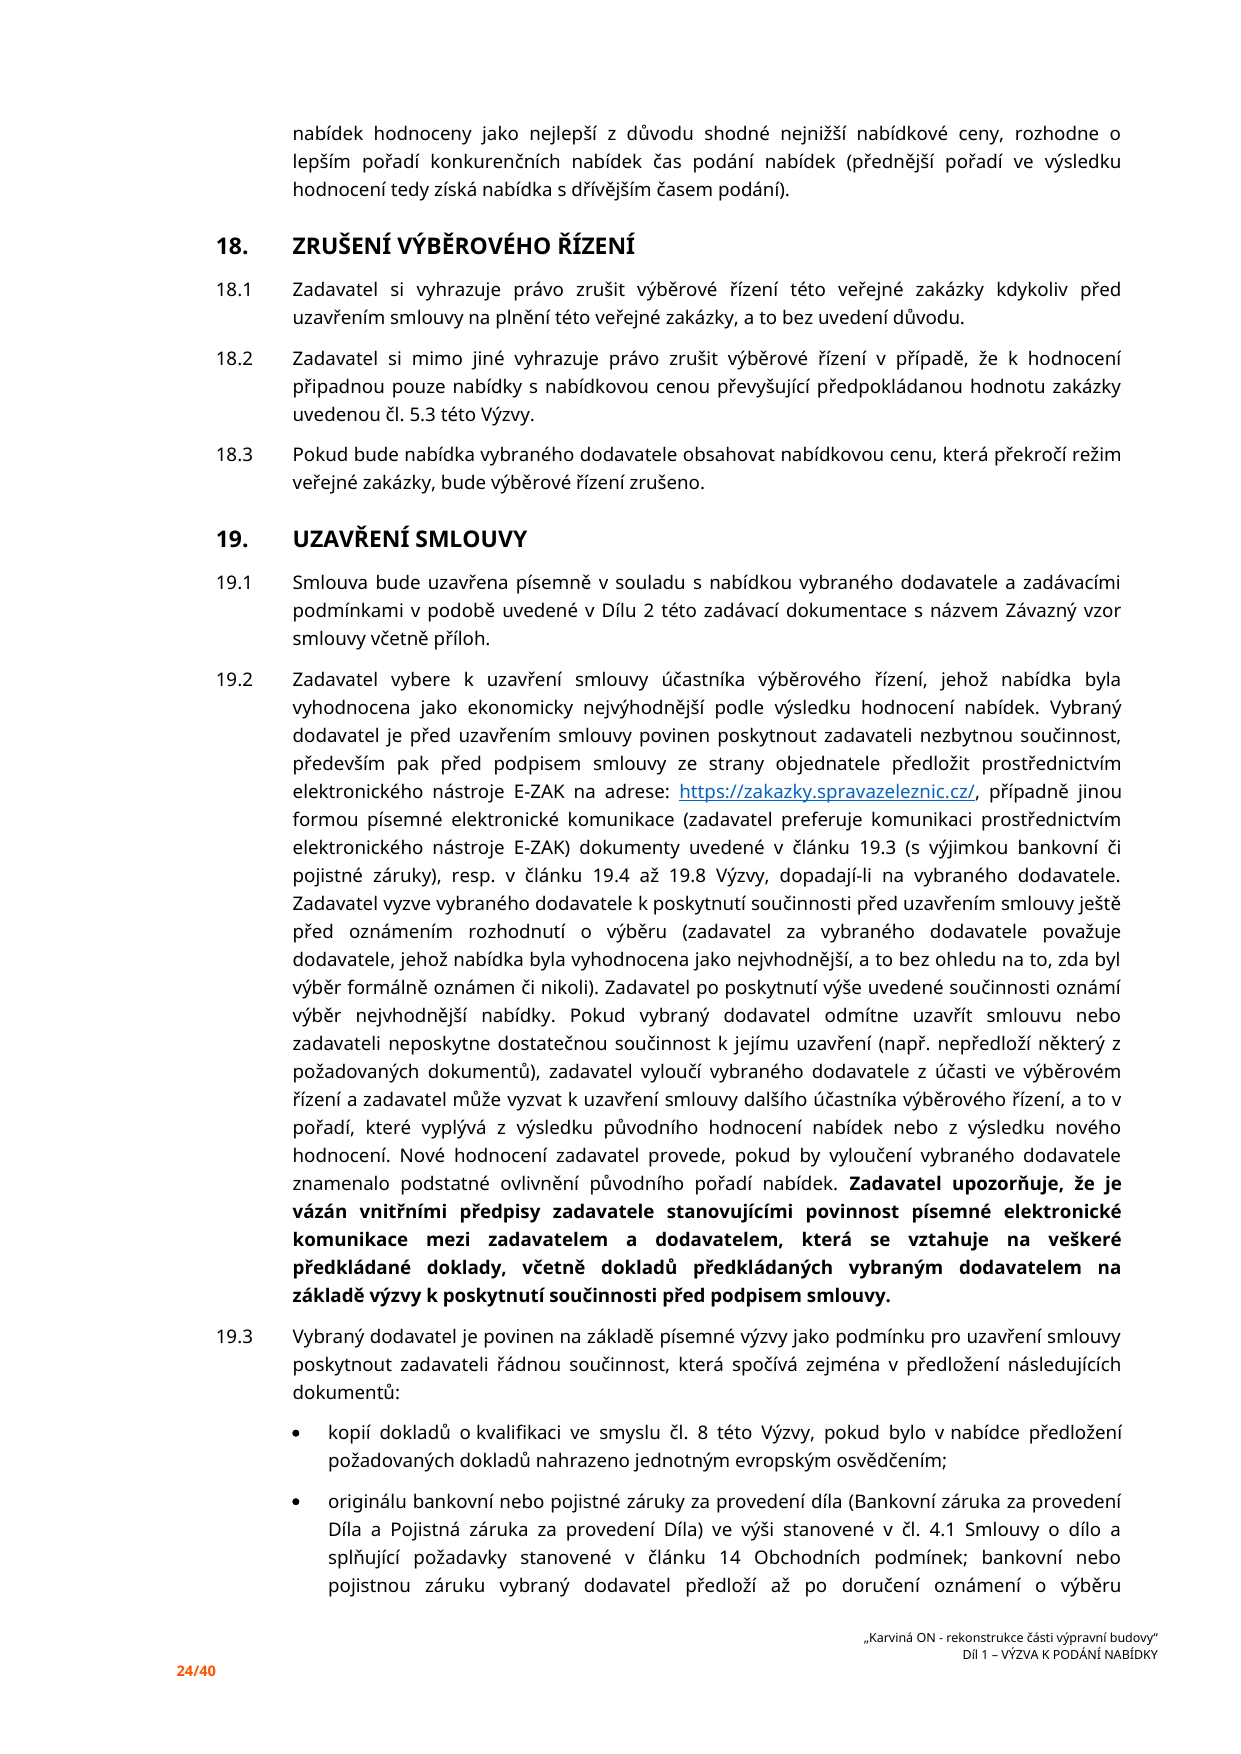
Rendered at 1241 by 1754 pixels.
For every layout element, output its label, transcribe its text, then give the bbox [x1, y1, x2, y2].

text kopií dokladů o kvalifikaci ve smyslu čl. 8 této Výzvy, pokud bylo v nabídce předložení požadovaných dokladů nahrazeno jednotným evropským osvědčením; [292, 1420, 1122, 1473]
text UZAVŘENÍ SMLOUVY [216, 523, 1122, 554]
text Pokud bude nabídka vybraného dodavatele obsahovat nabídkovou cenu, která překročí režim veřejné zakázky, bude výběrové řízení zrušeno. [216, 442, 1122, 495]
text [216, 121, 1122, 202]
text Vybraný dodavatel je povinen na základě písemné výzvy jako podmínku pro uzavření smlouvy poskytnout zadavateli řádnou součinnost, která spočívá zejména v předložení následujících dokumentů: [216, 1323, 1122, 1405]
text ZRUŠENÍ VÝBĚROVÉHO ŘÍZENÍ [216, 230, 1122, 261]
text Zadavatel si vyhrazuje právo zrušit výběrové řízení této veřejné zakázky kdykoliv před uzavřením smlouvy na plnění této veřejné zakázky, a to bez uvedení důvodu. [216, 277, 1122, 330]
text Zadavatel vybere k uzavření smlouvy účastníka výběrového řízení, jehož nabídka byla vyhodnocena jako ekonomicky nejvýhodnější podle výsledku hodnocení nabídek. Vybraný dodavatel je před uzavřením smlouvy povinen poskytnout zadavateli nezbytnou součinnost, především pak před podpisem smlouvy ze strany objednatele předložit prostřednictvím elektronického nástroje E-ZAK na adrese: https://zakazky.spravazeleznic.cz/, případně jinou formou písemné elektronické komunikace (zadavatel preferuje komunikaci prostřednictvím elektronického nástroje E-ZAK) dokumenty uvedené v článku 19.3 (s výjimkou bankovní či pojistné záruky), resp. v článku 19.4 až 19.8 Výzvy, dopadají-li na vybraného dodavatele. Zadavatel vyzve vybraného dodavatele k poskytnutí součinnosti před uzavřením smlouvy ještě před oznámením rozhodnutí o výběru (zadavatel za vybraného dodavatele považuje dodavatele, jehož nabídka byla vyhodnocena jako nejvhodnější, a to bez ohledu na to, zda byl výběr formálně oznámen či nikoli). Zadavatel po poskytnutí výše uvedené součinnosti oznámí výběr nejvhodnější nabídky. Pokud vybraný dodavatel odmítne uzavřít smlouvu nebo zadavateli neposkytne dostatečnou součinnost k jejímu uzavření (např. nepředloží některý z požadovaných dokumentů), zadavatel vyloučí vybraného dodavatele z účasti ve výběrovém řízení a zadavatel může vyzvat k uzavření smlouvy dalšího účastníka výběrového řízení, a to v pořadí, které vyplývá z výsledku původního hodnocení nabídek nebo z výsledku nového hodnocení. Nové hodnocení zadavatel provede, pokud by vyloučení vybraného dodavatele znamenalo podstatné ovlivnění původního pořadí nabídek. Zadavatel upozorňuje, že je vázán vnitřními předpisy zadavatele stanovujícími povinnost písemné elektronické komunikace mezi zadavatelem a dodavatelem, která se vztahuje na veškeré předkládané doklady, včetně dokladů předkládaných vybraným dodavatelem na základě výzvy k poskytnutí součinnosti před podpisem smlouvy. [216, 666, 1122, 1308]
text Zadavatel si mimo jiné vyhrazuje právo zrušit výběrové řízení v případě, že k hodnocení připadnou pouze nabídky s nabídkovou cenou převyšující předpokládanou hodnotu zakázky uvedenou čl. 5.3 této Výzvy. [216, 345, 1122, 427]
text Smlouva bude uzavřena písemně v souladu s nabídkou vybraného dodavatele a zadávacími podmínkami v podobě uvedené v Dílu 2 této zadávací dokumentace s názvem Závazný vzor smlouvy včetně příloh. [216, 569, 1122, 651]
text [292, 1488, 1122, 1598]
